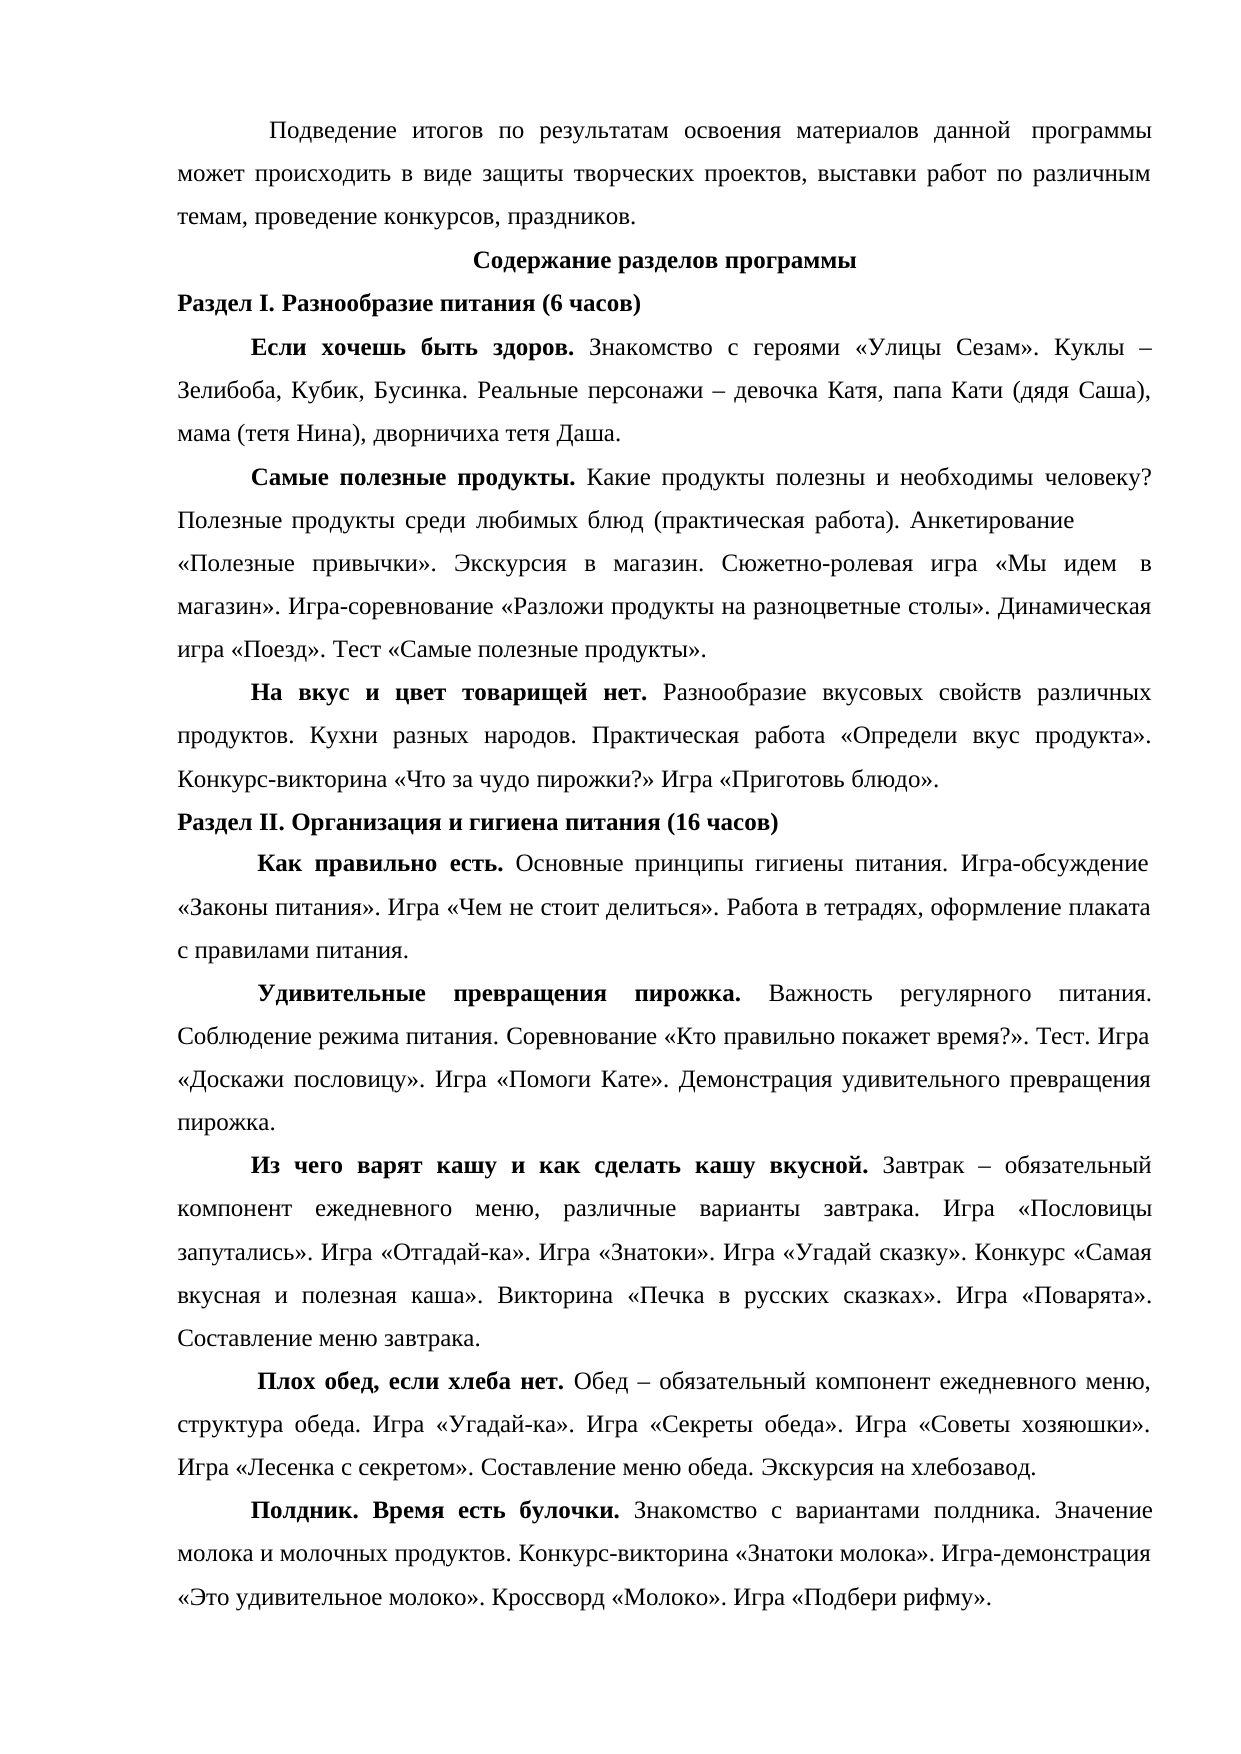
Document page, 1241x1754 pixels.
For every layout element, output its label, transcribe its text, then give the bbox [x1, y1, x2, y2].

text «Это удивительное молоко». Кроссворд «Молоко». Игра «Подбери рифму». [177, 1582, 1194, 1611]
text Из чего варят кашу и как сделать кашу вкусной. Завтрак – обязательный компонент ежедневного меню, различные варианты завтрака. Игра «Пословицы запутались». Игра «Отгадай-ка». Игра «Знатоки». Игра «Угадай сказку». Конкурс «Самая вкусная и полезная каша». Викторина «Печка в русских сказках». Игра «Поварята». Составление меню завтрака. [177, 1150, 1153, 1352]
text Полдник. Время есть булочки. Знакомство с вариантами полдника. Значение молока и молочных продуктов. Конкурс-викторина «Знатоки молока». Игра-демонстрация [177, 1495, 1153, 1567]
text «Законы питания». Игра «Чем не стоит делиться». Работа в тетрадях, оформление плаката с правилами питания. [177, 892, 1151, 963]
subtitle Содержание разделов программы Раздел I. Разнообразие питания (6 часов) [177, 245, 857, 317]
text Плох обед, если хлеба нет. Обед – обязательный компонент ежедневного меню, структура обеда. Игра «Угадай-ка». Игра «Секреты обеда». Игра «Советы хозяюшки». Игра «Лесенка с секретом». Составление меню обеда. Экскурсия на хлебозавод. [177, 1366, 1151, 1481]
text Удивительные превращения пирожка. Важность регулярного питания. Соблюдение режима питания. Соревнование «Кто правильно покажет время?». Тест. Игра [177, 978, 1152, 1050]
text «Доскажи пословицу». Игра «Помоги Кате». Демонстрация удивительного превращения пирожка. [177, 1064, 1151, 1136]
text Если хочешь быть здоров. Знакомство с героями «Улицы Сезам». Куклы – Зелибоба, Кубик, Бусинка. Реальные персонажи – девочка Катя, папа Кати (дядя Саша), мама (тетя Нина), дворничиха тетя Даша. [177, 332, 1152, 447]
text На вкус и цвет товарищей нет. Разнообразие вкусовых свойств различных продуктов. Кухни разных народов. Практическая работа «Определи вкус продукта». Конкурс-викторина «Что за чудо пирожки?» Игра «Приготовь блюдо». [177, 677, 1152, 793]
text Как правильно есть. Основные принципы гигиены питания. Игра-обсуждение [257, 848, 1194, 877]
subtitle Раздел II. Организация и гигиена питания (16 часов) [177, 807, 1194, 836]
text «Полезные привычки». Экскурсия в магазин. Сюжетно-ролевая игра «Мы идем в магазин». Игра-соревнование «Разложи продукты на разноцветные столы». Динамическая игра «Поезд». Тест «Самые полезные продукты». [177, 548, 1152, 663]
text Подведение итогов по результатам освоения материалов данной программы может происходить в виде защиты творческих проектов, выставки работ по различным темам, проведение конкурсов, праздников. [177, 115, 1152, 230]
text Самые полезные продукты. Какие продукты полезны и необходимы человеку? Полезные продукты среди любимых блюд (практическая работа). Анкетирование [177, 462, 1152, 533]
